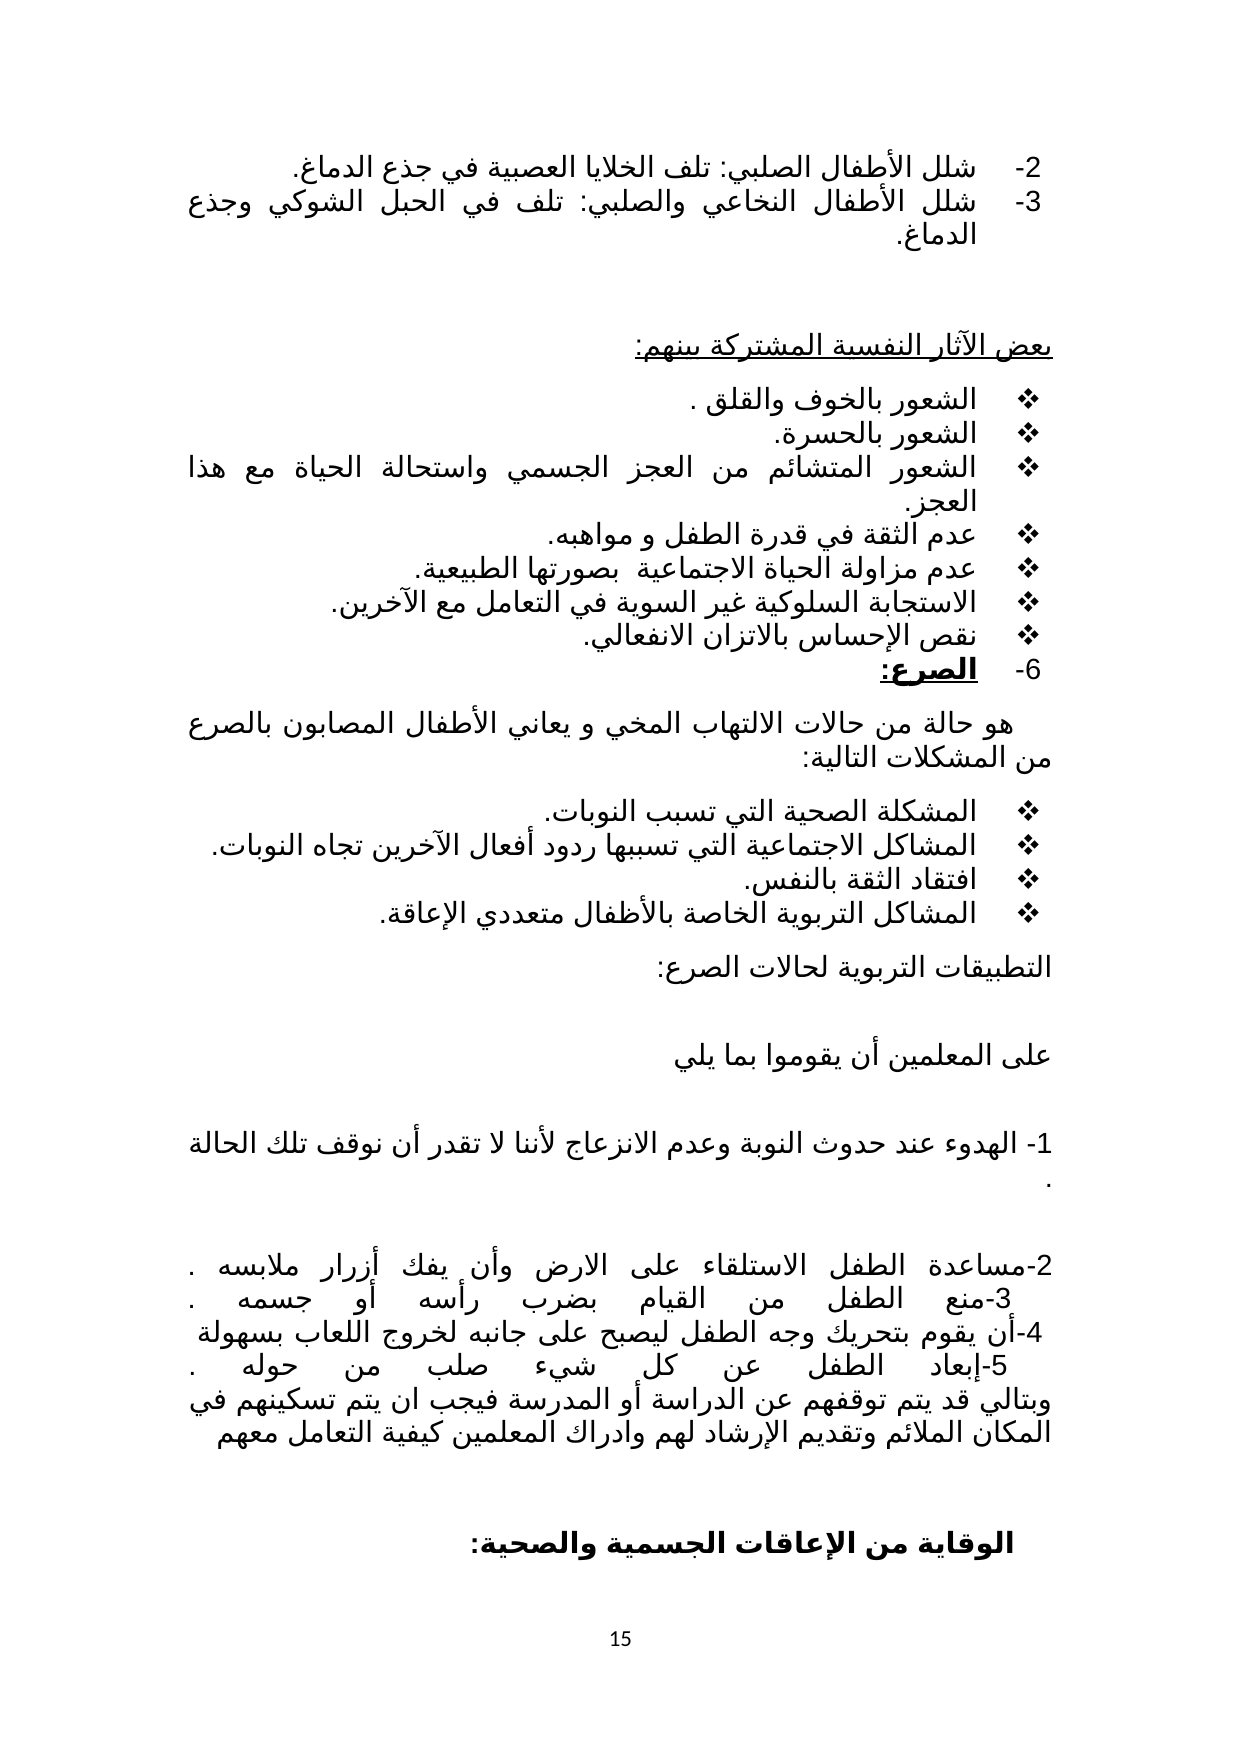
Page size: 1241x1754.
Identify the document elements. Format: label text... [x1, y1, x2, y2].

list شلل الأطفال النخاعي والصلبي: تلف في الحبل الشوكي وجذع الدماغ. [187, 183, 1015, 251]
list افتقاد الثقة بالنفس. [187, 862, 1015, 896]
list نقص الإحساس بالاتزان الانفعالي. [187, 618, 1015, 652]
list الشعور بالخوف والقلق . [187, 382, 1015, 416]
list المشكلة الصحية التي تسبب النوبات. [187, 794, 1015, 828]
list الصرع: [187, 652, 1015, 686]
list المشاكل الاجتماعية التي تسببها ردود أفعال الآخرين تجاه النوبات. [187, 828, 1015, 862]
list عدم مزاولة الحياة الاجتماعية بصورتها الطبيعية. [187, 551, 1015, 584]
list عدم الثقة في قدرة الطفل و مواهبه. [187, 517, 1015, 551]
text 2-مساعدة الطفل الاستلقاء على الارض وأن يفك أزرار ملابسه . 3-منع الطفل من القيام بضرب رأسه أو جسمه . 4-أن يقوم بتحريك وجه الطفل ليصبح على جانبه لخروج اللعاب بسهولة 5-إبعاد الطفل عن كل شيء صلب من حوله . وبتالي قد يتم توقفهم عن الدراسة أو المدرسة فيجب ان يتم تسكينهم في المكان الملائم وتقديم الإرشاد لهم وادراك المعلمين كيفية التعامل معهم [187, 1214, 1053, 1449]
list الشعور بالحسرة. [187, 416, 1015, 450]
list الاستجابة السلوكية غير السوية في التعامل مع الآخرين. [187, 584, 1015, 618]
text هو حالة من حالات الالتهاب المخي و يعاني الأطفال المصابون بالصرع من المشكلات التالية: [187, 706, 1053, 773]
text الوقاية من الإعاقات الجسمية والصحية: [187, 1526, 1053, 1559]
text التطبيقات التربوية لحالات الصرع: [187, 950, 1053, 984]
text بعض الآثار النفسية المشتركة بينهم: [187, 328, 1053, 361]
list الشعور المتشائم من العجز الجسمي واستحالة الحياة مع هذا العجز. [187, 450, 1015, 517]
list شلل الأطفال الصلبي: تلف الخلايا العصبية في جذع الدماغ. [187, 150, 1015, 183]
text 1- الهدوء عند حدوث النوبة وعدم الانزعاج لأننا لا تقدر أن نوقف تلك الحالة . [187, 1092, 1053, 1193]
text على المعلمين أن يقوموا بما يلي [187, 1004, 1053, 1072]
list المشاكل التربوية الخاصة بالأظفال متعددي الإعاقة. [187, 896, 1015, 929]
